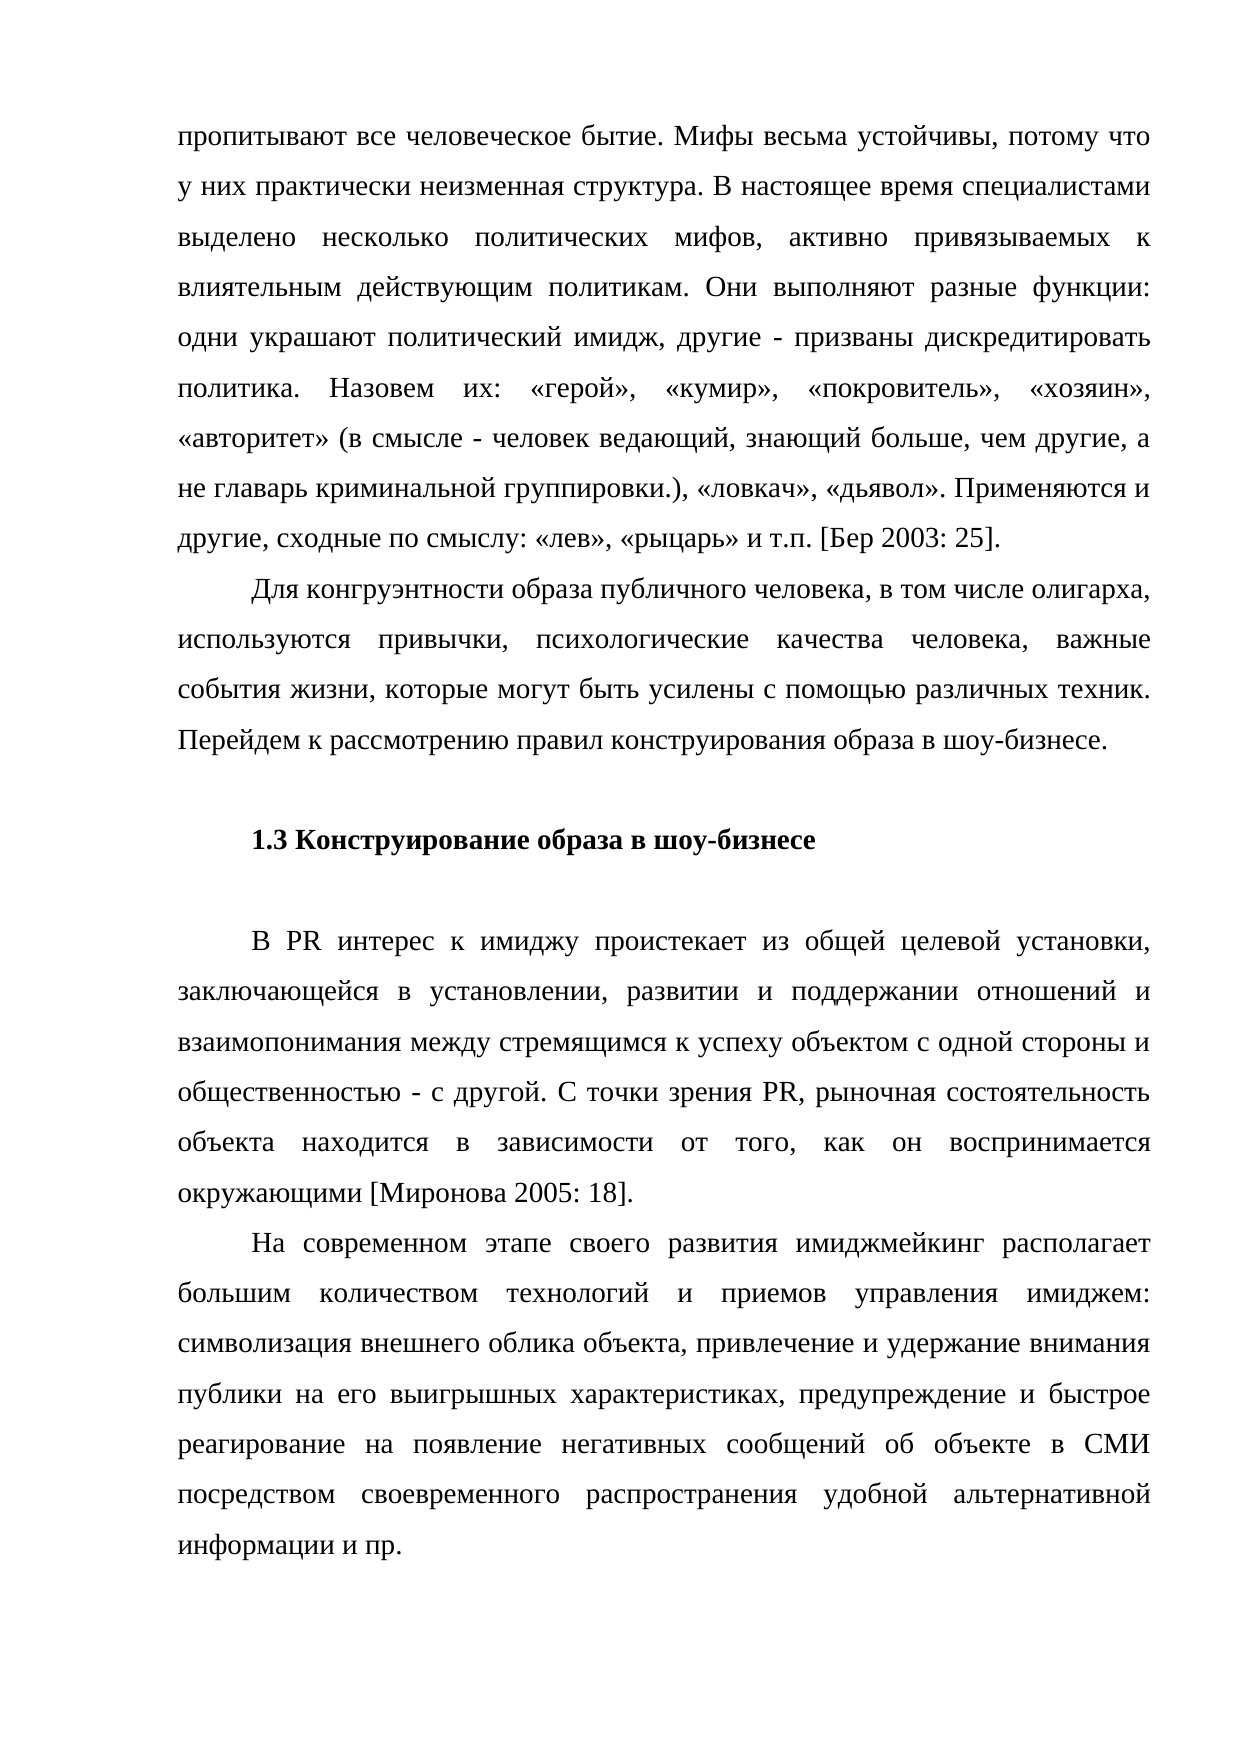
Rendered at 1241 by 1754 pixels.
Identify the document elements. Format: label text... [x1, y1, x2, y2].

text 1.3 Конструирование образа в шоу-бизнесе [177, 822, 1152, 856]
text В PR интерес к имиджу проистекает из общей целевой установки, заключающейся в установлении, развитии и поддержании отношений и взаимопонимания между стремящимся к успеху объектом с одной стороны и общественностью - с другой. С точки зрения PR, рыночная состоятельность объекта находится в зависимости от того, как он воспринимается окружающими [Миронова 2005: 18]. [177, 923, 1152, 1208]
text На современном этапе своего развития имиджмейкинг располагает большим количеством технологий и приемов управления имиджем: символизация внешнего облика объекта, привлечение и удержание внимания публики на его выигрышных характеристиках, предупреждение и быстрое реагирование на появление негативных сообщений об объекте в СМИ посредством своевременного распространения удобной альтернативной информации и пр. [177, 1225, 1152, 1560]
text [177, 118, 1152, 554]
text Для конгруэнтности образа публичного человека, в том числе олигарха, используются привычки, психологические качества человека, важные события жизни, которые могут быть усилены с помощью различных техник. Перейдем к рассмотрению правил конструирования образа в шоу-бизнесе. [177, 571, 1152, 755]
